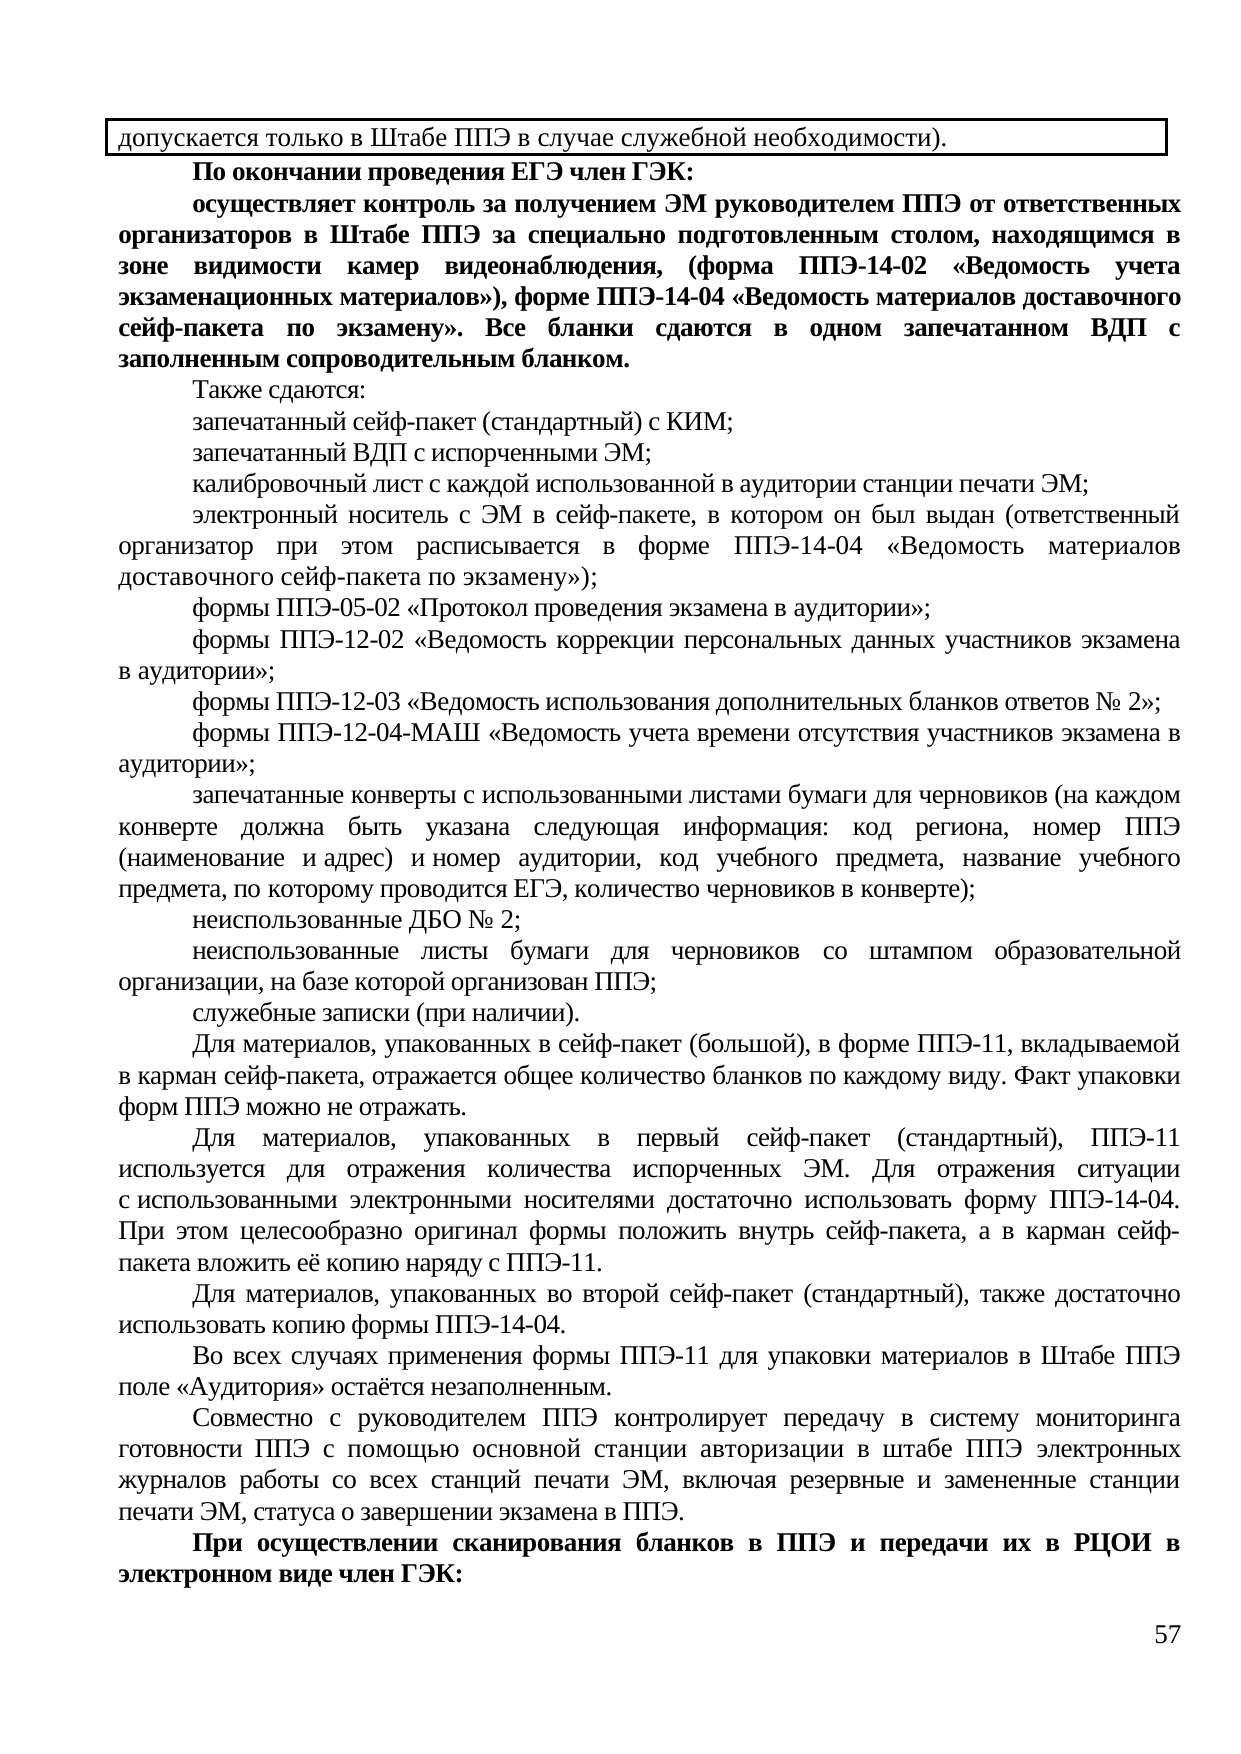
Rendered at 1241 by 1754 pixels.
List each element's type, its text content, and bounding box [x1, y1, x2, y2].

text осуществляет контроль за получением ЭМ руководителем ППЭ от ответственных организаторов в Штабе ППЭ за специально подготовленным столом, находящимся в зоне видимости камер видеонаблюдения, (форма ППЭ-14-02 «Ведомость учета экзаменационных материалов»), форме ППЭ-14-04 «Ведомость материалов доставочного сейф-пакета по экзамену». Все бланки сдаются в одном запечатанном ВДП с заполненным сопроводительным бланком. [118, 187, 1181, 373]
text запечатанный ВДП с испорченными ЭМ; [118, 436, 1181, 467]
text формы ППЭ-12-04-МАШ «Ведомость учета времени отсутствия участников экзамена в аудитории»; [118, 716, 1181, 778]
text запечатанные конверты с использованными листами бумаги для черновиков (на каждом конверте должна быть указана следующая информация: код региона, номер ППЭ (наименование и адрес) и номер аудитории, код учебного предмета, название учебного предмета, по которому проводится ЕГЭ, количество черновиков в конверте); [118, 778, 1181, 903]
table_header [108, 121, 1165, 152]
text При осуществлении сканирования бланков в ППЭ и передачи их в РЦОИ в электронном виде член ГЭК: [118, 1526, 1181, 1588]
text Совместно с руководителем ППЭ контролирует передачу в систему мониторинга готовности ППЭ с помощью основной станции авторизации в штабе ППЭ электронных журналов работы со всех станций печати ЭМ, включая резервные и замененные станции печати ЭМ, статуса о завершении экзамена в ППЭ. [118, 1401, 1181, 1526]
text калибровочный лист с каждой использованной в аудитории станции печати ЭМ; [118, 467, 1181, 498]
text неиспользованные листы бумаги для черновиков со штампом образовательной организации, на базе которой организован ППЭ; [118, 934, 1181, 996]
text электронный носитель с ЭМ в сейф-пакете, в котором он был выдан (ответственный организатор при этом расписывается в форме ППЭ-14-04 «Ведомость материалов доставочного сейф-пакета по экзамену»); [118, 498, 1181, 592]
text Для материалов, упакованных в сейф-пакет (большой), в форме ППЭ-11, вкладываемой в карман сейф-пакета, отражается общее количество бланков по каждому виду. Факт упаковки форм ППЭ можно не отражать. [118, 1028, 1181, 1121]
text По окончании проведения ЕГЭ член ГЭК: [118, 156, 1181, 187]
text Для материалов, упакованных в первый сейф-пакет (стандартный), ППЭ-11 используется для отражения количества испорченных ЭМ. Для отражения ситуации с использованными электронными носителями достаточно использовать форму ППЭ-14-04. При этом целесообразно оригинал формы положить внутрь сейф-пакета, а в карман сейф-пакета вложить её копию наряду с ППЭ-11. [118, 1121, 1181, 1277]
text Для материалов, упакованных во второй сейф-пакет (стандартный), также достаточно использовать копию формы ППЭ-14-04. [118, 1277, 1181, 1339]
text формы ППЭ-05-02 «Протокол проведения экзамена в аудитории»; [118, 592, 1181, 623]
text запечатанный сейф-пакет (стандартный) с КИМ; [118, 405, 1181, 436]
text служебные записки (при наличии). [118, 996, 1181, 1028]
text Также сдаются: [118, 373, 1181, 405]
text формы ППЭ-12-03 «Ведомость использования дополнительных бланков ответов № 2»; [118, 685, 1181, 716]
text формы ППЭ-12-02 «Ведомость коррекции персональных данных участников экзамена в аудитории»; [118, 623, 1181, 685]
text Во всех случаях применения формы ППЭ-11 для упаковки материалов в Штабе ППЭ поле «Аудитория» остаётся незаполненным. [118, 1339, 1181, 1401]
text неиспользованные ДБО № 2; [118, 903, 1181, 934]
